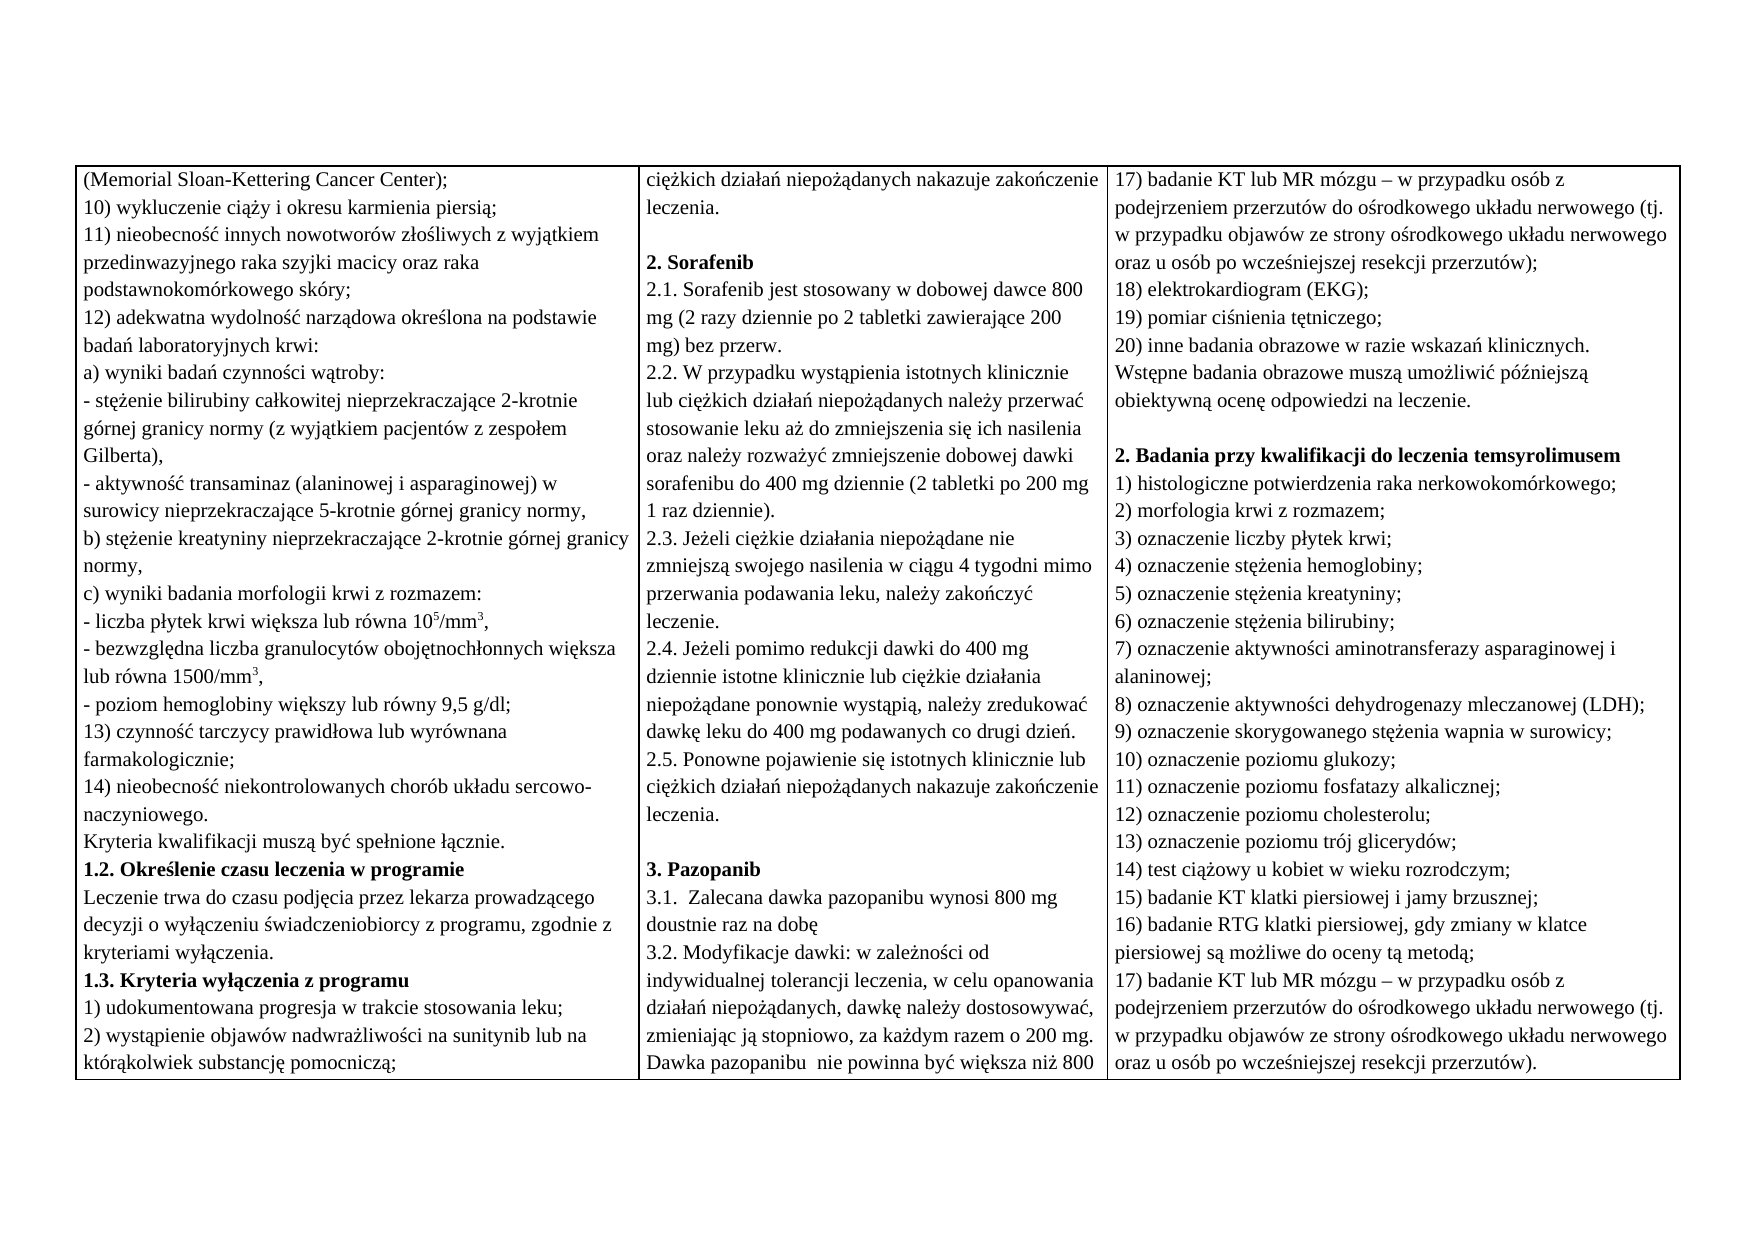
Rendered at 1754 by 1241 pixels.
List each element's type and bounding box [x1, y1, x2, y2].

table_cell [640, 167, 1107, 1079]
table_cell [1108, 167, 1679, 1079]
table_cell [77, 167, 638, 1079]
